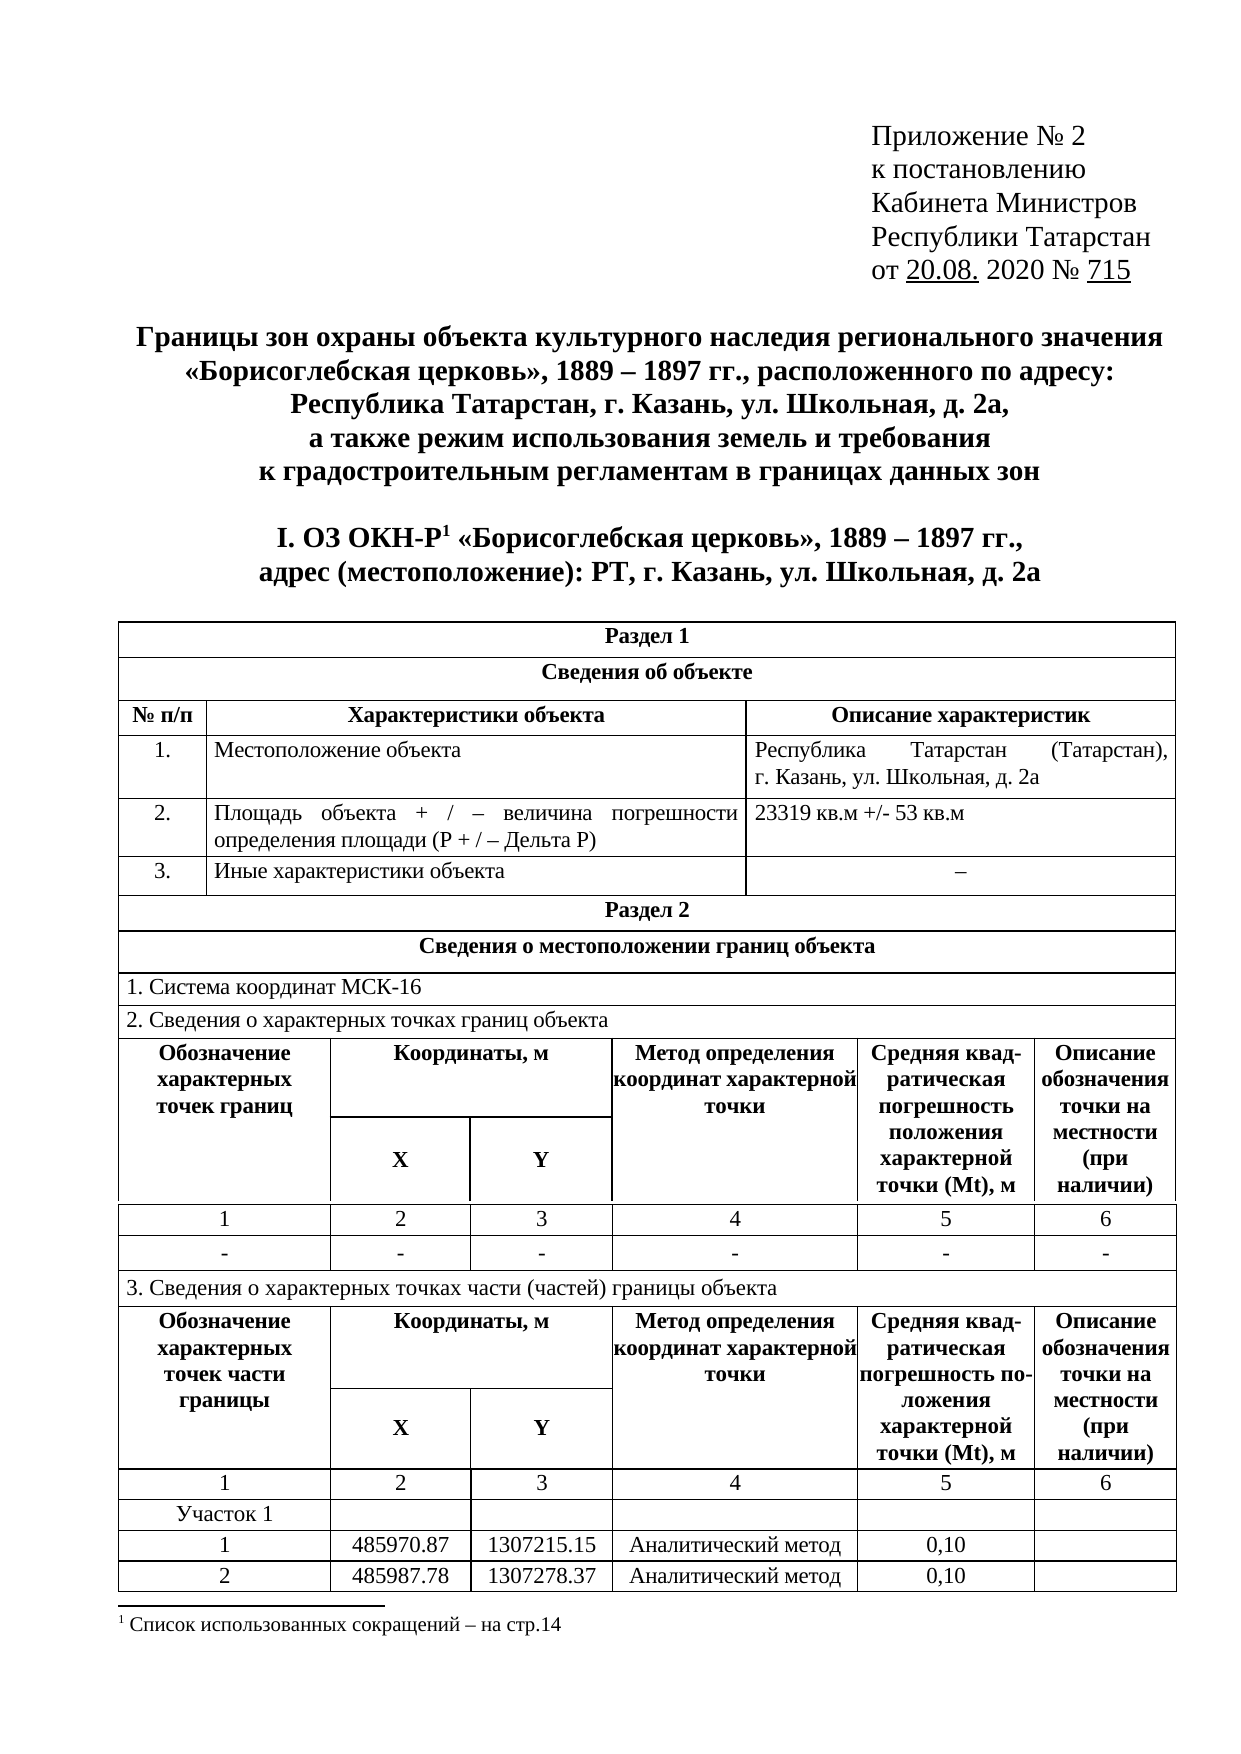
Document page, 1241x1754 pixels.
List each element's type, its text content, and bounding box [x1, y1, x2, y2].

table_cell - [613, 1236, 857, 1270]
table_cell Координаты, м [331, 1039, 611, 1116]
table_cell 485970.87 [331, 1531, 470, 1560]
table_cell Метод определения координат характерной точки [613, 1307, 857, 1468]
table_cell 1. [119, 736, 206, 798]
table_cell – [747, 857, 1175, 895]
text Республика Татарстан, г. Казань, ул. Школьная, д. 2а, [118, 386, 1181, 420]
text от 20.08. 2020 № 715 [118, 252, 1181, 286]
table_cell 1 [119, 1531, 330, 1560]
table_cell Сведения о местоположении границ объекта [119, 932, 1175, 972]
table_cell [858, 1500, 1034, 1529]
table_cell 2 [331, 1470, 470, 1499]
table_cell 3. Сведения о характерных точках части (частей) границы объекта [119, 1271, 1176, 1306]
table_cell Республика Татарстан (Татарстан), г. Казань, ул. Школьная, д. 2а [747, 736, 1175, 798]
table_cell - [858, 1236, 1034, 1270]
table_cell 5 [858, 1470, 1034, 1499]
table_cell Средняя квад-ратическая погрешность по-ложения характерной точки (Мt), м [858, 1307, 1034, 1468]
table_cell - [331, 1236, 470, 1270]
table_cell Описание обозначения точки на местности (при наличии) [1035, 1039, 1175, 1201]
table_cell 3. [119, 857, 206, 895]
text Республики Татарстан [118, 219, 1181, 252]
table_cell Сведения об объекте [119, 658, 1175, 700]
table_cell X [331, 1118, 469, 1201]
table_cell [1035, 1531, 1176, 1560]
table_cell 1 [119, 1470, 330, 1499]
table_cell 0,10 [858, 1531, 1034, 1560]
table_cell [613, 1500, 857, 1529]
table_cell - [471, 1236, 612, 1270]
table_cell Средняя квад-ратическая погрешность положения характерной точки (Мt), м [858, 1039, 1034, 1201]
table_cell Характеристики объекта [207, 701, 745, 735]
table_cell - [1035, 1236, 1176, 1270]
table_cell 0,10 [858, 1562, 1034, 1591]
table_cell Координаты, м [331, 1307, 612, 1388]
table_cell 1. Система координат МСК-16 [119, 974, 1175, 1005]
text Приложение № 2 [871, 118, 1181, 152]
text Кабинета Министров [118, 185, 1181, 219]
table_header 5 [858, 1205, 1034, 1235]
table_cell 2. [119, 799, 206, 856]
table_cell Обозначение характерных точек части границы [119, 1307, 330, 1468]
table_cell 3 [472, 1470, 612, 1499]
text а также режим использования земель и требования [118, 420, 1181, 453]
table_cell Участок 1 [119, 1500, 330, 1529]
table_cell Описание характеристик [747, 701, 1175, 735]
table_header 1 [119, 1205, 330, 1235]
table_cell № п/п [119, 701, 206, 735]
table_cell 4 [613, 1470, 857, 1499]
table_cell Аналитический метод [613, 1531, 857, 1560]
table_cell Y [471, 1389, 612, 1468]
table_cell Обозначение характерных точек границ [119, 1039, 330, 1201]
list I. ОЗ ОКН-Р «Борисоглебская церковь», 1889 – 1897 гг., [118, 521, 1181, 554]
table_cell Y [471, 1118, 611, 1201]
text Границы зон охраны объекта культурного наследия регионального значения «Борисоглебская церковь», 1889 – 1897 гг., расположенного по адресу: [118, 319, 1181, 386]
table_cell X [331, 1389, 470, 1468]
table_cell - [119, 1236, 330, 1270]
table_cell [331, 1500, 470, 1529]
table_cell [1035, 1500, 1176, 1529]
table_cell [1035, 1562, 1176, 1591]
table_cell Раздел 2 [119, 896, 1175, 930]
table_cell [472, 1500, 612, 1529]
table_cell Иные характеристики объекта [207, 857, 745, 895]
table_header 3 [471, 1205, 612, 1235]
text к градостроительным регламентам в границах данных зон [118, 453, 1181, 487]
table_cell Описание обозначения точки на местности (при наличии) [1035, 1307, 1176, 1468]
text к постановлению [118, 152, 1181, 185]
table_cell 1307278.37 [472, 1562, 612, 1591]
table_cell 6 [1035, 1470, 1176, 1499]
table_cell Площадь объекта + / – величина погрешности определения площади (Р + / – Дельта Р) [207, 799, 745, 856]
table_cell Метод определения координат характерной точки [613, 1039, 857, 1201]
table_header 2 [331, 1205, 470, 1235]
table_cell 1307215.15 [472, 1531, 612, 1560]
table_cell Местоположение объекта [207, 736, 745, 798]
table_header 4 [613, 1205, 857, 1235]
table_cell 2. Сведения о характерных точках границ объекта [119, 1006, 1175, 1037]
text адрес (местоположение): РТ, г. Казань, ул. Школьная, д. 2а [118, 554, 1181, 588]
table_cell 485987.78 [331, 1562, 470, 1591]
table_header 6 [1035, 1205, 1176, 1235]
table_header Раздел 1 [119, 623, 1175, 657]
table_cell 23319 кв.м +/- 53 кв.м [747, 799, 1175, 856]
table_cell Аналитический метод [613, 1562, 857, 1591]
table_cell 2 [119, 1562, 330, 1591]
